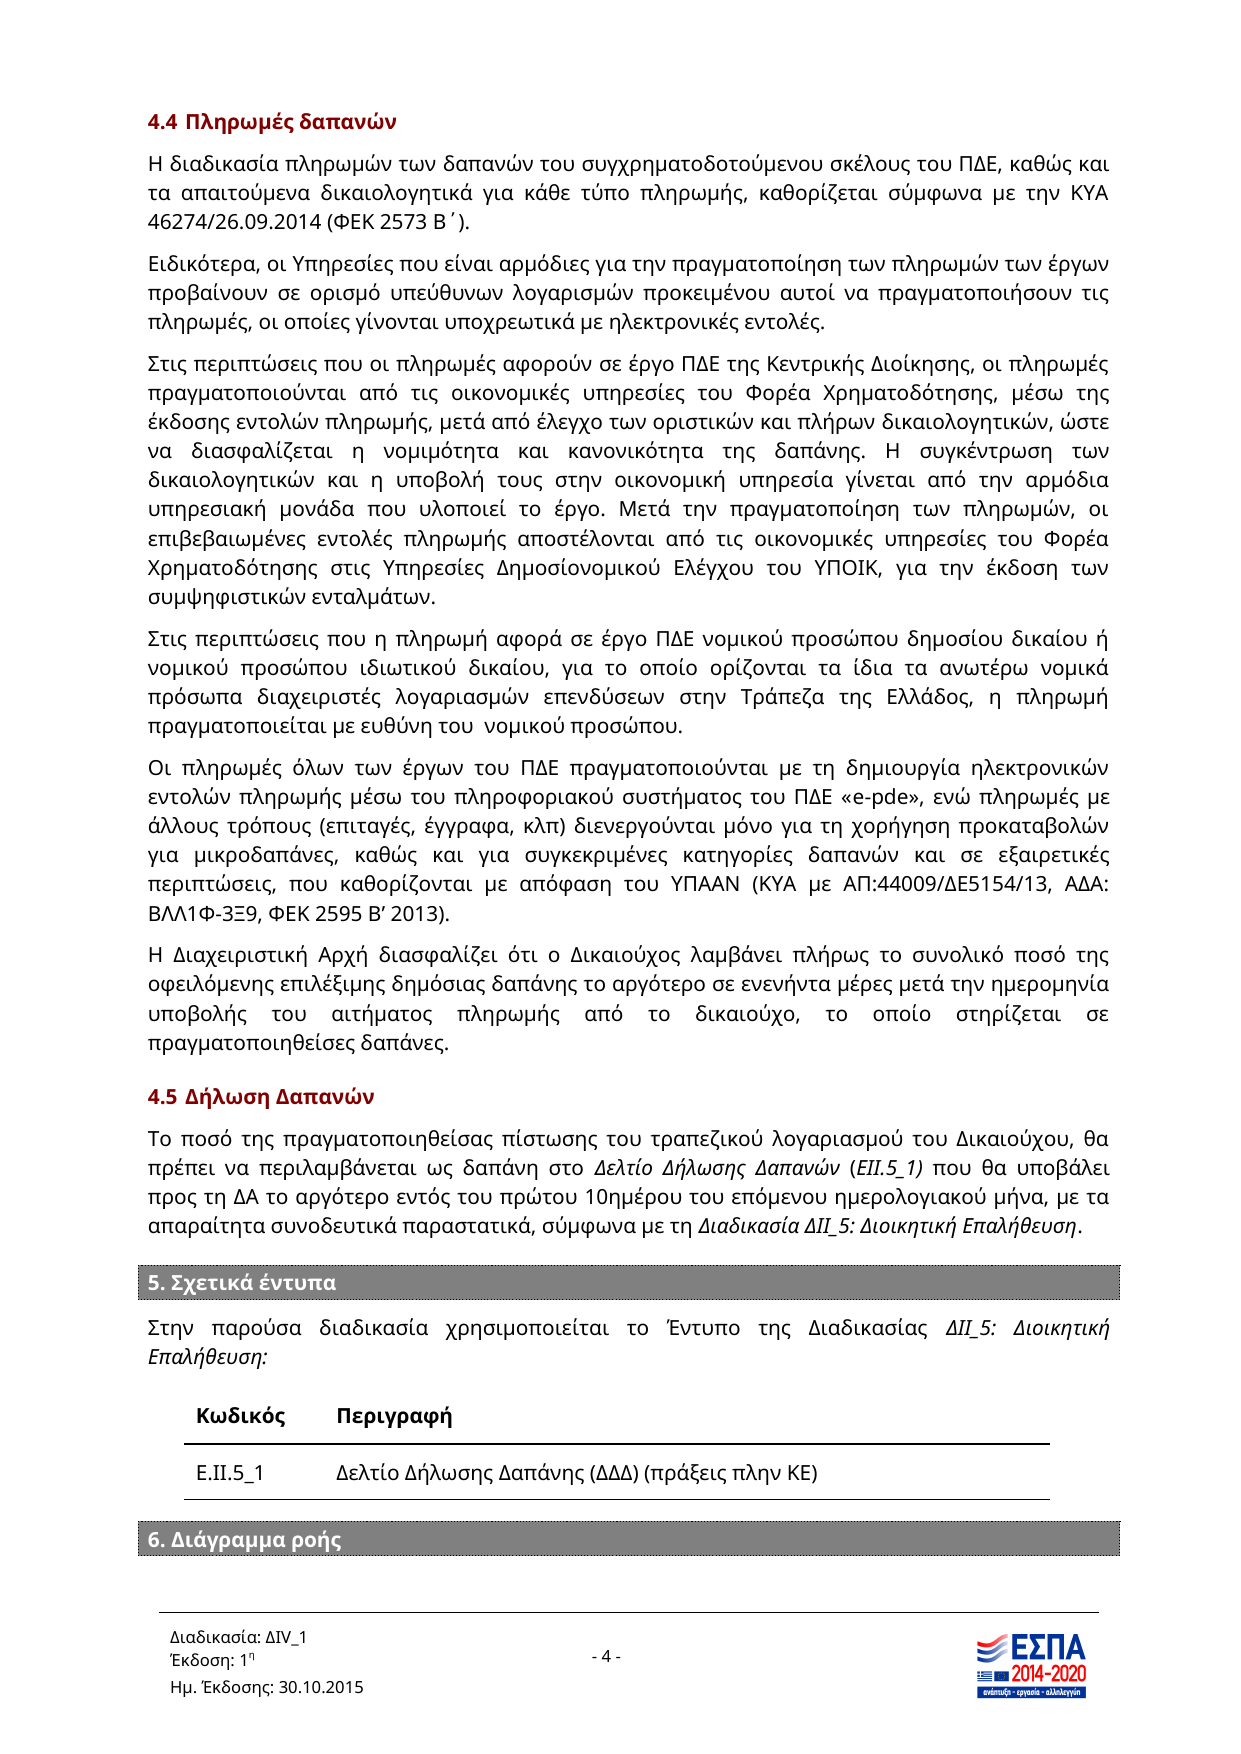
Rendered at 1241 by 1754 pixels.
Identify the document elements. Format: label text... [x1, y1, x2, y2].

picture [974, 1632, 1089, 1700]
text Στις περιπτώσεις που η πληρωμή αφορά σε έργο ΠΔΕ νομικού προσώπου δημοσίου δικαίου ή νομικού προσώπου ιδιωτικού δικαίου, για το οποίο ορίζονται τα ίδια τα ανωτέρω νομικά πρόσωπα διαχειριστές λογαριασμών επενδύσεων στην Τράπεζα της Ελλάδος, η πληρωμή πραγματοποιείται με ευθύνη του νομικού προσώπου. [148, 623, 1110, 740]
text 5. Σχετικά έντυπα [138, 1265, 1120, 1300]
text 6. Διάγραμμα ροής [138, 1521, 1120, 1556]
text Η διαδικασία πληρωμών των δαπανών του συγχρηματοδοτούμενου σκέλους του ΠΔΕ, καθώς και τα απαιτούμενα δικαιολογητικά για κάθε τύπο πληρωμής, καθορίζεται σύμφωνα με την ΚΥΑ 46274/26.09.2014 (ΦΕΚ 2573 Β΄). [148, 148, 1110, 236]
text Ειδικότερα, οι Υπηρεσίες που είναι αρμόδιες για την πραγματοποίηση των πληρωμών των έργων προβαίνουν σε ορισμό υπεύθυνων λογαρισμών προκειμένου αυτοί να πραγματοποιήσουν τις πληρωμές, οι οποίες γίνονται υποχρεωτικά με ηλεκτρονικές εντολές. [148, 248, 1110, 336]
text Οι πληρωμές όλων των έργων του ΠΔΕ πραγματοποιούνται με τη δημιουργία ηλεκτρονικών εντολών πληρωμής μέσω του πληροφοριακού συστήματος του ΠΔΕ «e-pde», ενώ πληρωμές με άλλους τρόπους (επιταγές, έγγραφα, κλπ) διενεργούνται μόνο για τη χορήγηση προκαταβολών για μικροδαπάνες, καθώς και για συγκεκριμένες κατηγορίες δαπανών και σε εξαιρετικές περιπτώσεις, που καθορίζονται με απόφαση του ΥΠΑΑΝ (ΚΥΑ με ΑΠ:44009/ΔΕ5154/13, ΑΔΑ: ΒΛΛ1Φ-3Ξ9, ΦΕΚ 2595 Β’ 2013). [148, 752, 1110, 927]
list Δήλωση Δαπανών [148, 1081, 1110, 1111]
table_header Κωδικός [184, 1389, 325, 1443]
text Στην παρούσα διαδικασία χρησιμοποιείται το Έντυπο της Διαδικασίας ΔΙΙ_5: Διοικητική Επαλήθευση: [148, 1313, 1110, 1371]
list Πληρωμές δαπανών [148, 106, 1110, 136]
table_cell Δελτίο Δήλωσης Δαπάνης (ΔΔΔ) (πράξεις πλην ΚΕ) [325, 1445, 1050, 1499]
table_cell Ε.ΙΙ.5_1 [184, 1445, 325, 1499]
table_header Περιγραφή [325, 1389, 1050, 1443]
text Το ποσό της πραγματοποιηθείσας πίστωσης του τραπεζικού λογαριασμού του Δικαιούχου, θα πρέπει να περιλαμβάνεται ως δαπάνη στο Δελτίο Δήλωσης Δαπανών (ΕΙΙ.5_1) που θα υποβάλει προς τη ΔΑ το αργότερο εντός του πρώτου 10ημέρου του επόμενου ημερολογιακού μήνα, με τα απαραίτητα συνοδευτικά παραστατικά, σύμφωνα με τη Διαδικασία ΔΙΙ_5: Διοικητική Επαλήθευση. [148, 1123, 1110, 1240]
text Στις περιπτώσεις που οι πληρωμές αφορούν σε έργο ΠΔΕ της Κεντρικής Διοίκησης, οι πληρωμές πραγματοποιούνται από τις οικονομικές υπηρεσίες του Φορέα Χρηματοδότησης, μέσω της έκδοσης εντολών πληρωμής, μετά από έλεγχο των οριστικών και πλήρων δικαιολογητικών, ώστε να διασφαλίζεται η νομιμότητα και κανονικότητα της δαπάνης. Η συγκέντρωση των δικαιολογητικών και η υποβολή τους στην οικονομική υπηρεσία γίνεται από την αρμόδια υπηρεσιακή μονάδα που υλοποιεί το έργο. Μετά την πραγματοποίηση των πληρωμών, οι επιβεβαιωμένες εντολές πληρωμής αποστέλονται από τις οικονομικές υπηρεσίες του Φορέα Χρηματοδότησης στις Υπηρεσίες Δημοσίονομικού Ελέγχου του ΥΠΟΙΚ, για την έκδοση των συμψηφιστικών ενταλμάτων. [148, 348, 1110, 611]
text Η Διαχειριστική Αρχή διασφαλίζει ότι ο Δικαιούχος λαμβάνει πλήρως το συνολικό ποσό της οφειλόμενης επιλέξιμης δημόσιας δαπάνης το αργότερο σε ενενήντα μέρες μετά την ημερομηνία υποβολής του αιτήματος πληρωμής από το δικαιούχο, το οποίο στηρίζεται σε πραγματοποιηθείσες δαπάνες. [148, 940, 1110, 1056]
